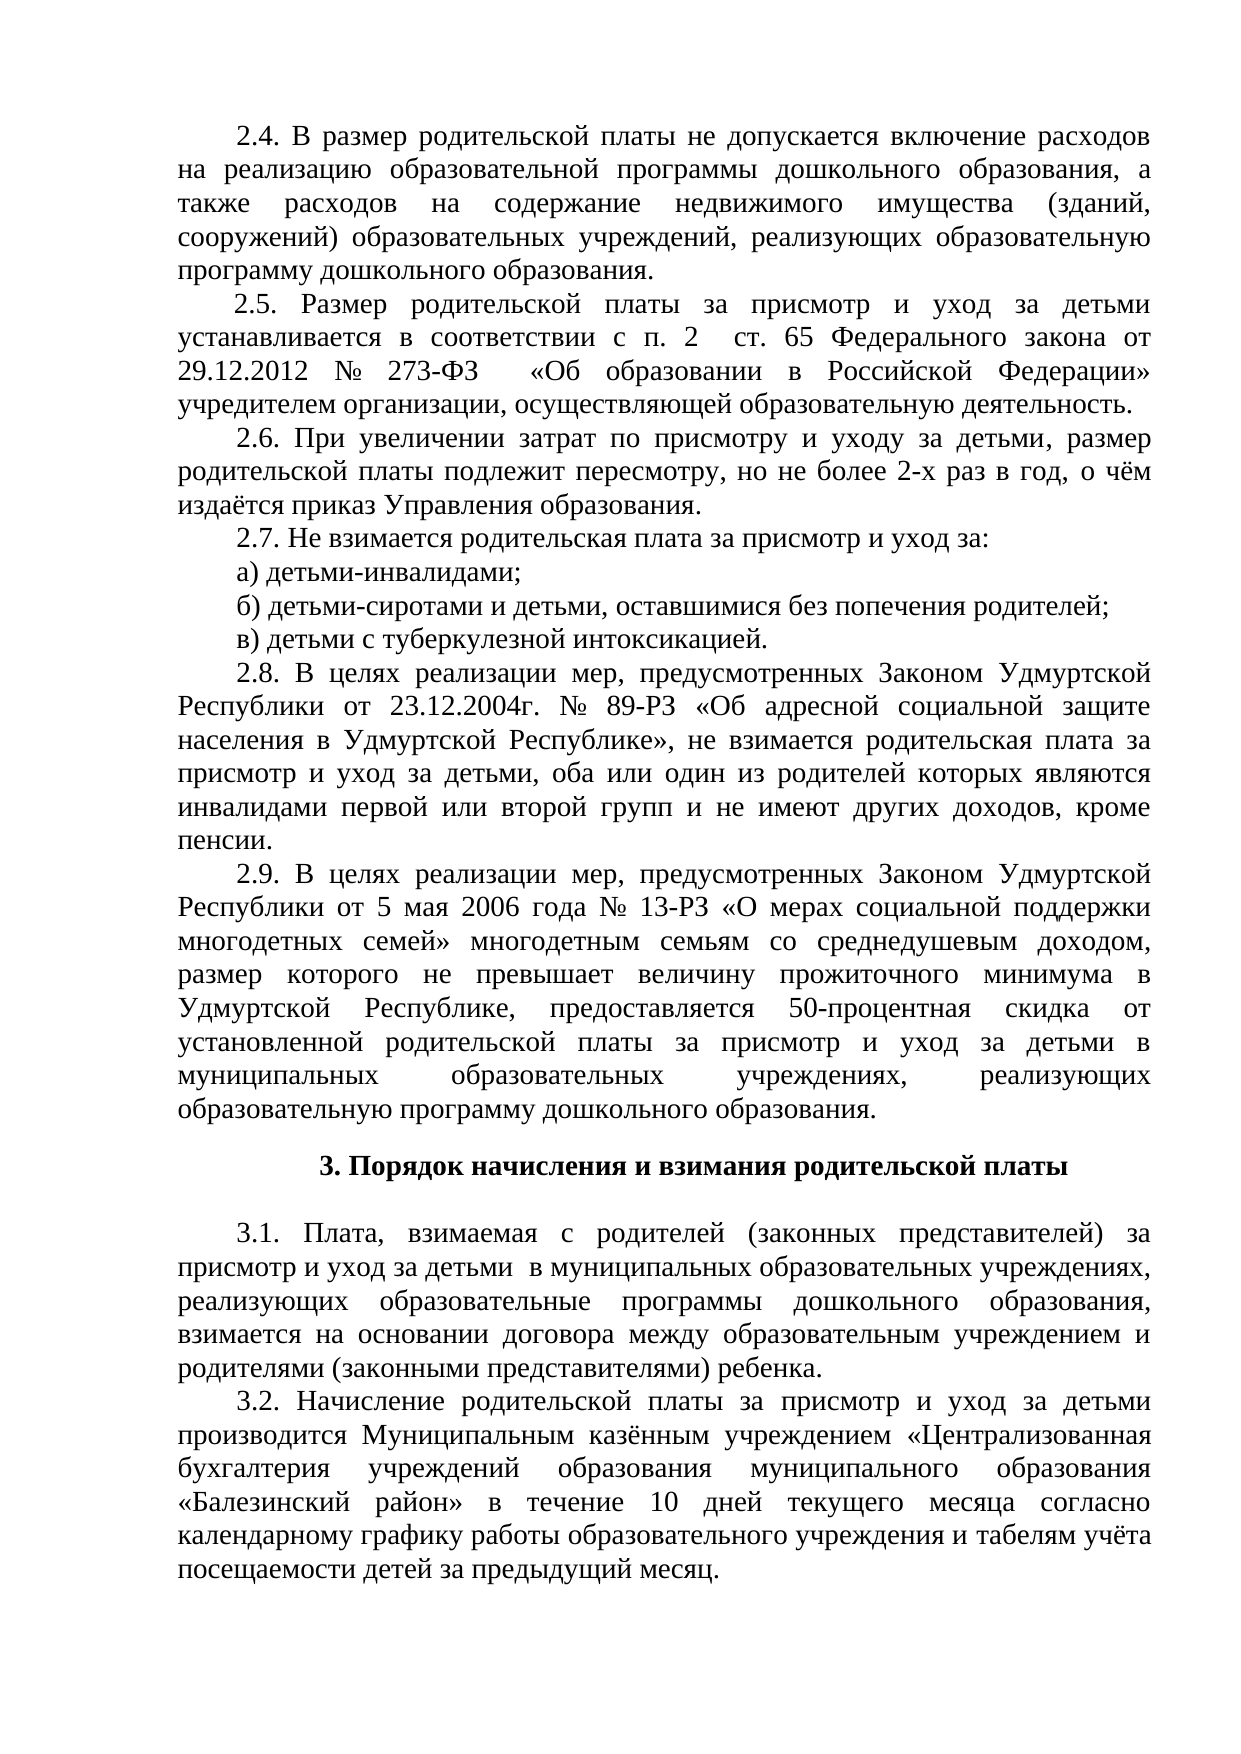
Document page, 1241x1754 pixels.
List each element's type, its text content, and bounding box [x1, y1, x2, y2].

text 2.4. В размер родительской платы не допускается включение расходов на реализацию образовательной программы дошкольного образования, а также расходов на содержание недвижимого имущества (зданий, сооружений) образовательных учреждений, реализующих образовательную программу дошкольного образования. [177, 118, 1152, 286]
text 3.2. Начисление родительской платы за присмотр и уход за детьми производится Муниципальным казённым учреждением «Централизованная бухгалтерия учреждений образования муниципального образования «Балезинский район» в течение 10 дней текущего месяца согласно календарному графику работы образовательного учреждения и табелям учёта посещаемости детей за предыдущий месяц. [177, 1383, 1152, 1584]
text 3.1. Плата, взимаемая с родителей (законных представителей) за присмотр и уход за детьми в муниципальных образовательных учреждениях, реализующих образовательные программы дошкольного образования, взимается на основании договора между образовательным учреждением и родителями (законными представителями) ребенка. [177, 1216, 1152, 1383]
text 2.6. При увеличении затрат по присмотру и уходу за детьми, размер родительской платы подлежит пересмотру, но не более 2-х раз в год, о чём издаётся приказ Управления образования. [177, 420, 1152, 521]
text 2.5. Размер родительской платы за присмотр и уход за детьми устанавливается в соответствии с п. 2 ст. 65 Федерального закона от 29.12.2012 № 273-ФЗ «Об образовании в Российской Федерации» учредителем организации, осуществляющей образовательную деятельность. [177, 286, 1152, 420]
text а) детьми-инвалидами; [177, 554, 1152, 588]
text 3. Порядок начисления и взимания родительской платы [177, 1148, 1152, 1182]
text 2.9. В целях реализации мер, предусмотренных Законом Удмуртской Республики от 5 мая 2006 года № 13-РЗ «О мерах социальной поддержки многодетных семей» многодетным семьям со среднедушевым доходом, размер которого не превышает величину прожиточного минимума в Удмуртской Республике, предоставляется 50-процентная скидка от установленной родительской платы за присмотр и уход за детьми в муниципальных образовательных учреждениях, реализующих образовательную программу дошкольного образования. [177, 856, 1152, 1124]
text 2.7. Не взимается родительская плата за присмотр и уход за: [177, 521, 1152, 554]
text б) детьми-сиротами и детьми, оставшимися без попечения родителей; [177, 588, 1152, 621]
text 2.8. В целях реализации мер, предусмотренных Законом Удмуртской Республики от 23.12.2004г. № 89-РЗ «Об адресной социальной защите населения в Удмуртской Республике», не взимается родительская плата за присмотр и уход за детьми, оба или один из родителей которых являются инвалидами первой или второй групп и не имеют других доходов, кроме пенсии. [177, 655, 1152, 856]
text в) детьми с туберкулезной интоксикацией. [177, 621, 1152, 655]
